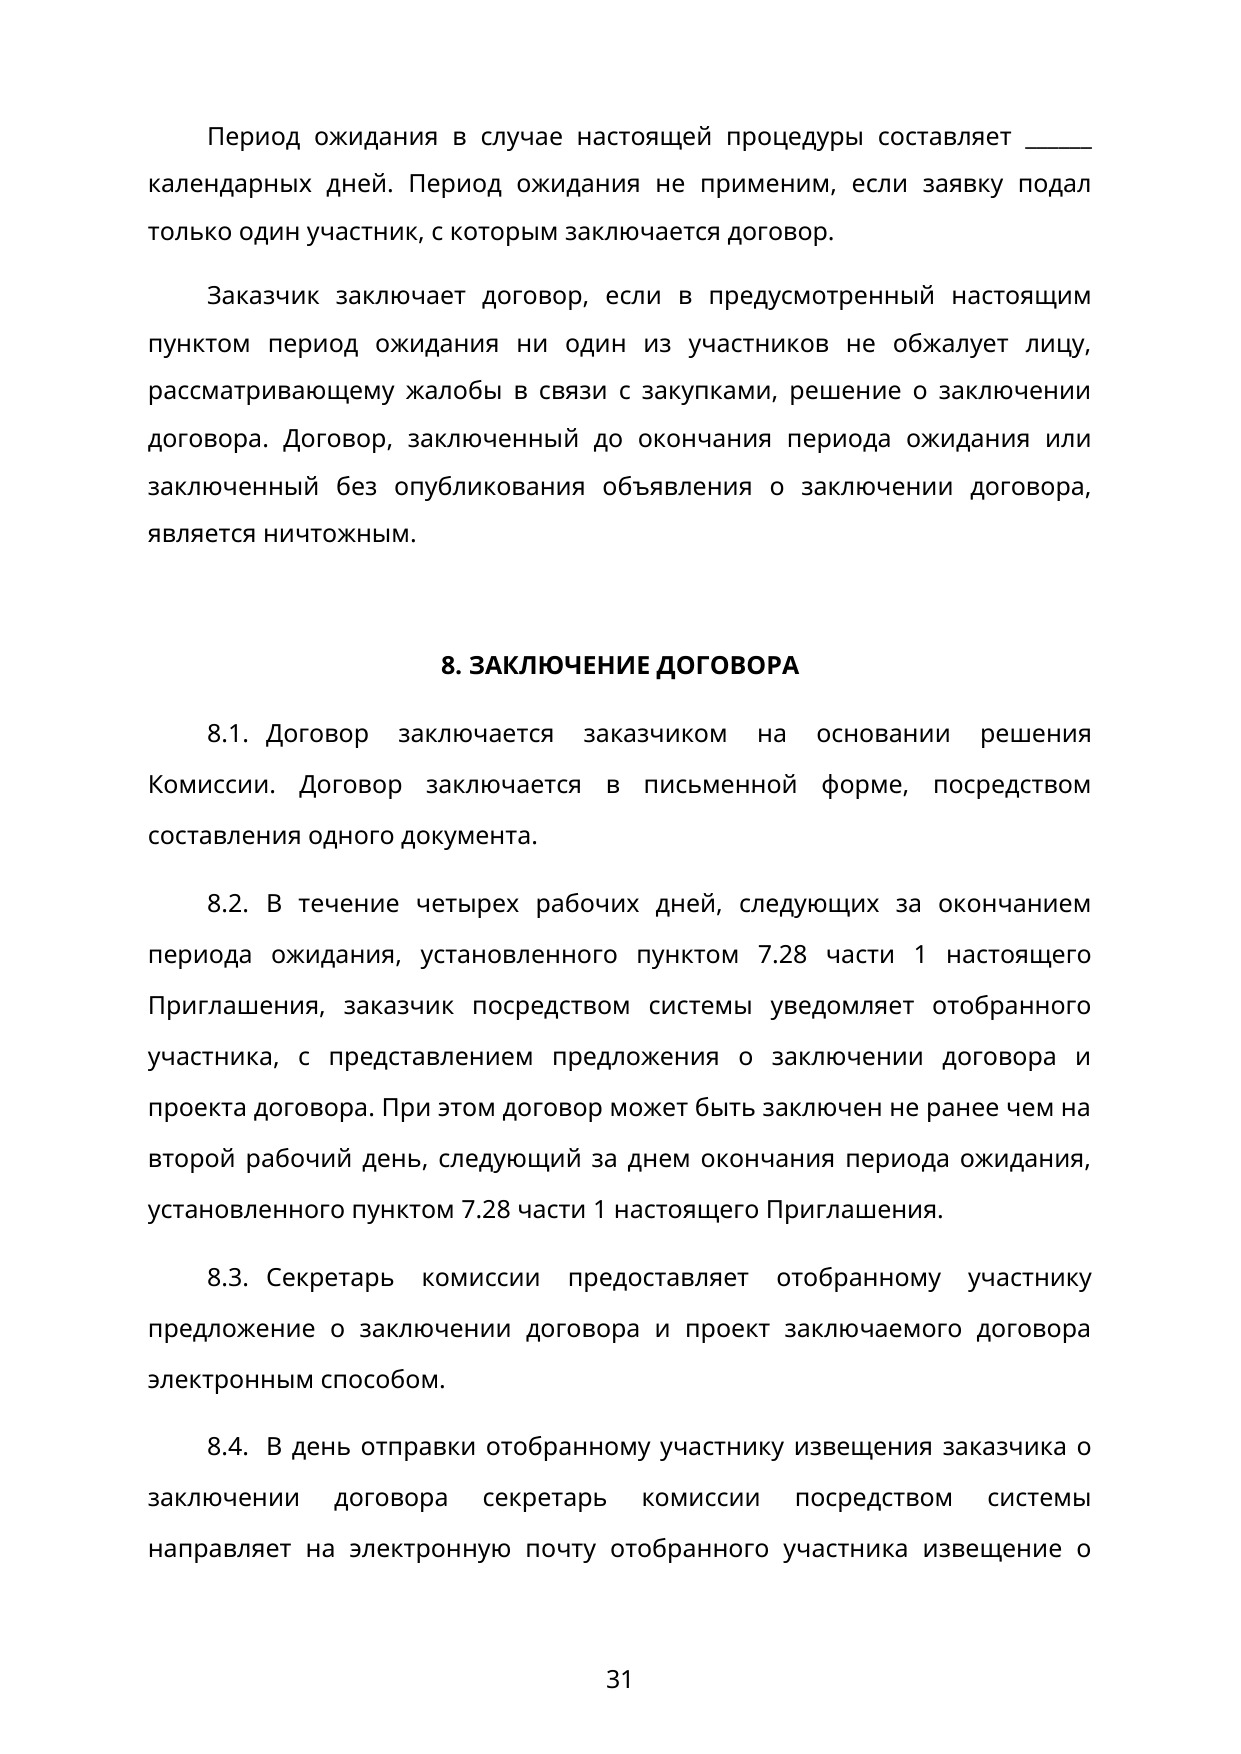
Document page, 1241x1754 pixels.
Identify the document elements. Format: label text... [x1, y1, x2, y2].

text 8.1. Договор заключается заказчиком на основании решения Комиссии. Договор заключается в письменной форме, посредством составления одного документа. [148, 715, 1092, 852]
text 8. ЗАКЛЮЧЕНИЕ ДОГОВОРА [148, 648, 1092, 682]
text 8.3. Секретарь комиссии предоставляет отобранному участнику предложение о заключении договора и проект заключаемого договора электронным способом. [148, 1259, 1092, 1395]
text Заказчик заключает договор, если в предусмотренный настоящим пунктом период ожидания ни один из участников не обжалует лицу, рассматривающему жалобы в связи с закупками, решение о заключении договора. Договор, заключенный до окончания периода ожидания или заключенный без опубликования объявления о заключении договора, является ничтожным. [148, 278, 1092, 550]
text Период ожидания в случае настоящей процедуры составляет ______ календарных дней. Период ожидания не применим, если заявку подал только один участник, с которым заключается договор. [148, 118, 1092, 247]
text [148, 1429, 1092, 1565]
text 8.2. В течение четырех рабочих дней, следующих за окончанием периода ожидания, установленного пунктом 7.28 части 1 настоящего Приглашения, заказчик посредством системы уведомляет отобранного участника, с представлением предложения о заключении договора и проекта договора. При этом договор может быть заключен не ранее чем на второй рабочий день, следующий за днем окончания периода ожидания, установленного пунктом 7.28 части 1 настоящего Приглашения. [148, 885, 1092, 1226]
